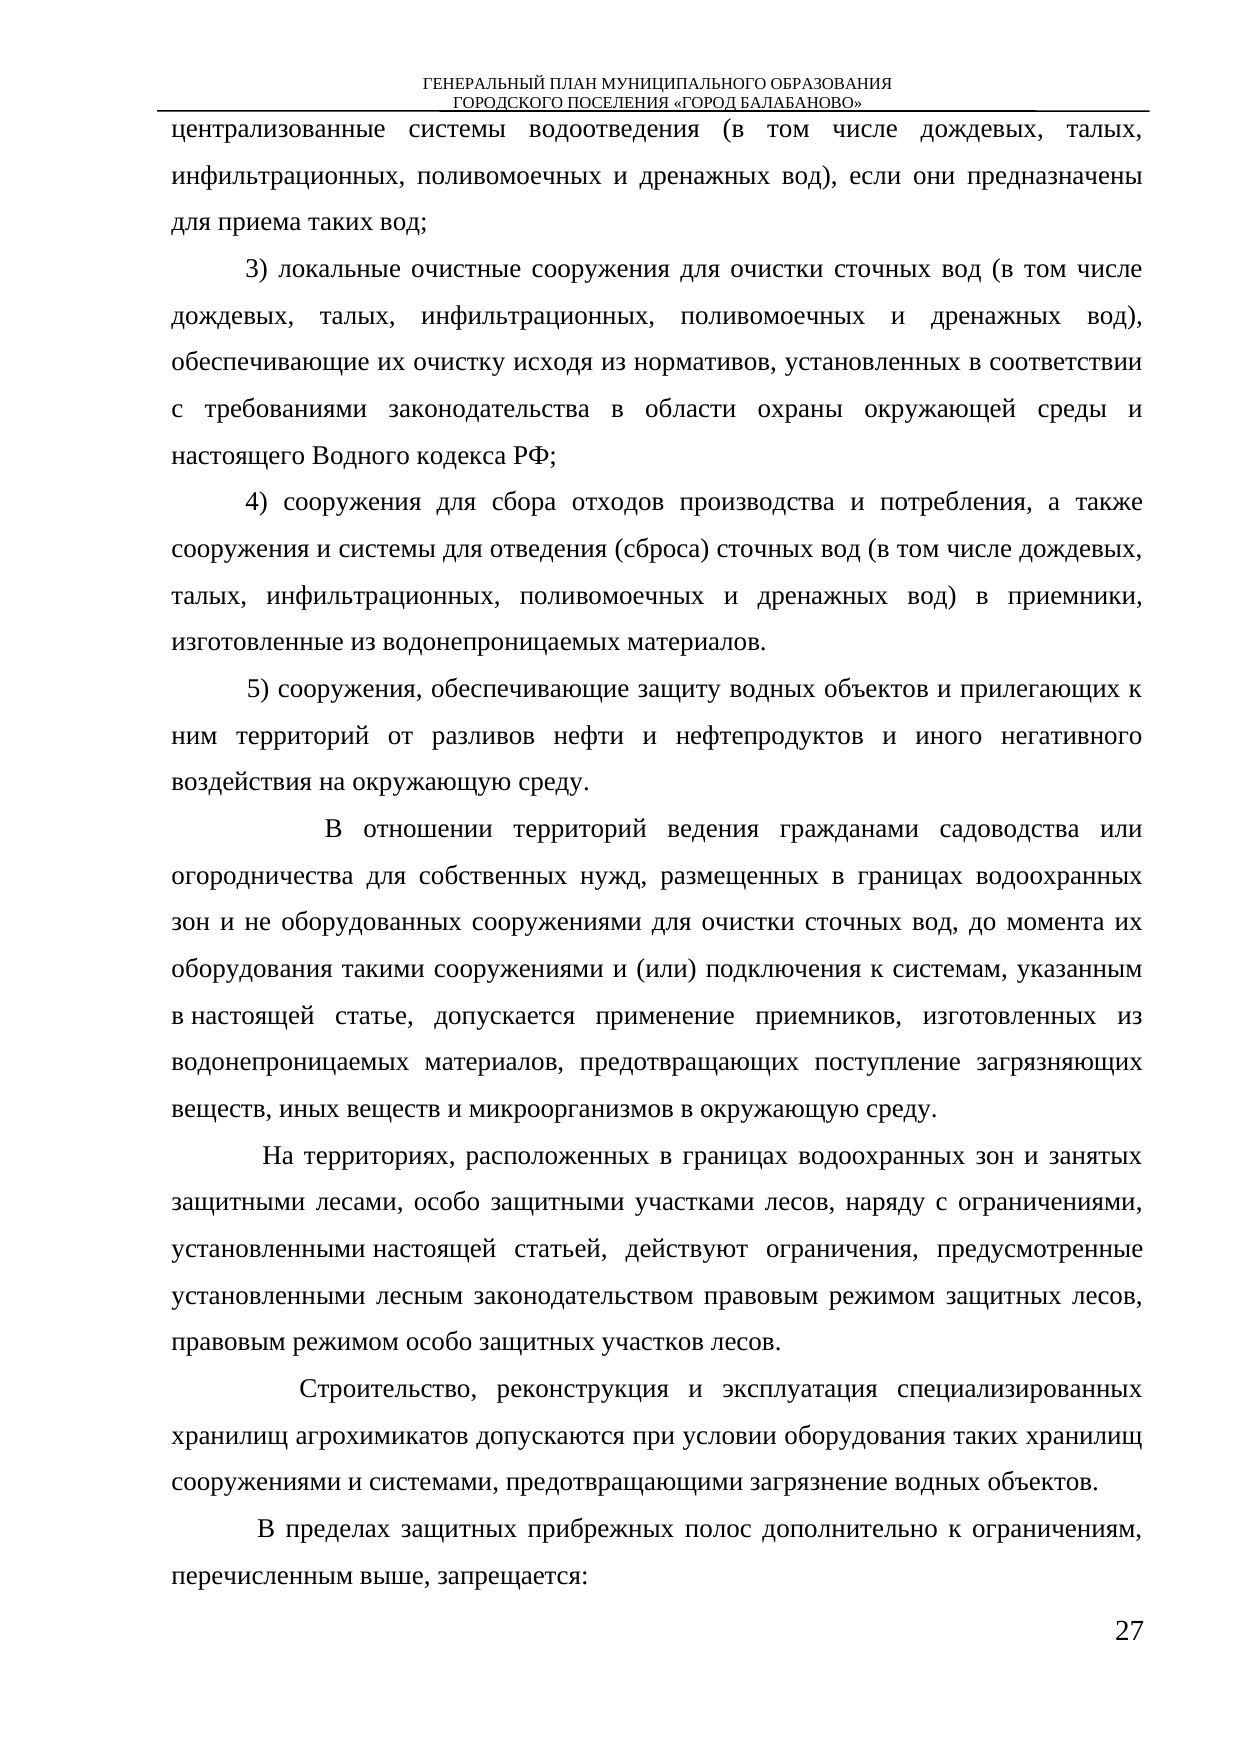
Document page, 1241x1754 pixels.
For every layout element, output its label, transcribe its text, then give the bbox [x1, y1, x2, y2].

text В пределах защитных прибрежных полос дополнительно к ограничениям, перечисленным выше, запрещается: [171, 1512, 1144, 1590]
text 5) сооружения, обеспечивающие защиту водных объектов и прилегающих к ним территорий от разливов нефти и нефтепродуктов и иного негативного воздействия на окружающую среду. [171, 672, 1144, 797]
text На территориях, расположенных в границах водоохранных зон и занятых защитными лесами, особо защитными участками лесов, наряду с ограничениями, установленными настоящей статьей, действуют ограничения, предусмотренные установленными лесным законодательством правовым режимом защитных лесов, правовым режимом особо защитных участков лесов. [171, 1139, 1144, 1357]
text 3) локальные очистные сооружения для очистки сточных вод (в том числе дождевых, талых, инфильтрационных, поливомоечных и дренажных вод), обеспечивающие их очистку исходя из нормативов, установленных в соответствии с требованиями законодательства в области охраны окружающей среды и настоящего Водного кодекса РФ; [171, 252, 1144, 470]
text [171, 112, 1144, 237]
text 4) сооружения для сбора отходов производства и потребления, а также сооружения и системы для отведения (сброса) сточных вод (в том числе дождевых, талых, инфильтрационных, поливомоечных и дренажных вод) в приемники, изготовленные из водонепроницаемых материалов. [171, 486, 1144, 657]
text Строительство, реконструкция и эксплуатация специализированных хранилищ агрохимикатов допускаются при условии оборудования таких хранилищ сооружениями и системами, предотвращающими загрязнение водных объектов. [171, 1372, 1144, 1497]
text В отношении территорий ведения гражданами садоводства или огородничества для собственных нужд, размещенных в границах водоохранных зон и не оборудованных сооружениями для очистки сточных вод, до момента их оборудования такими сооружениями и (или) подключения к системам, указанным в настоящей статье, допускается применение приемников, изготовленных из водонепроницаемых материалов, предотвращающих поступление загрязняющих веществ, иных веществ и микроорганизмов в окружающую среду. [171, 812, 1144, 1123]
